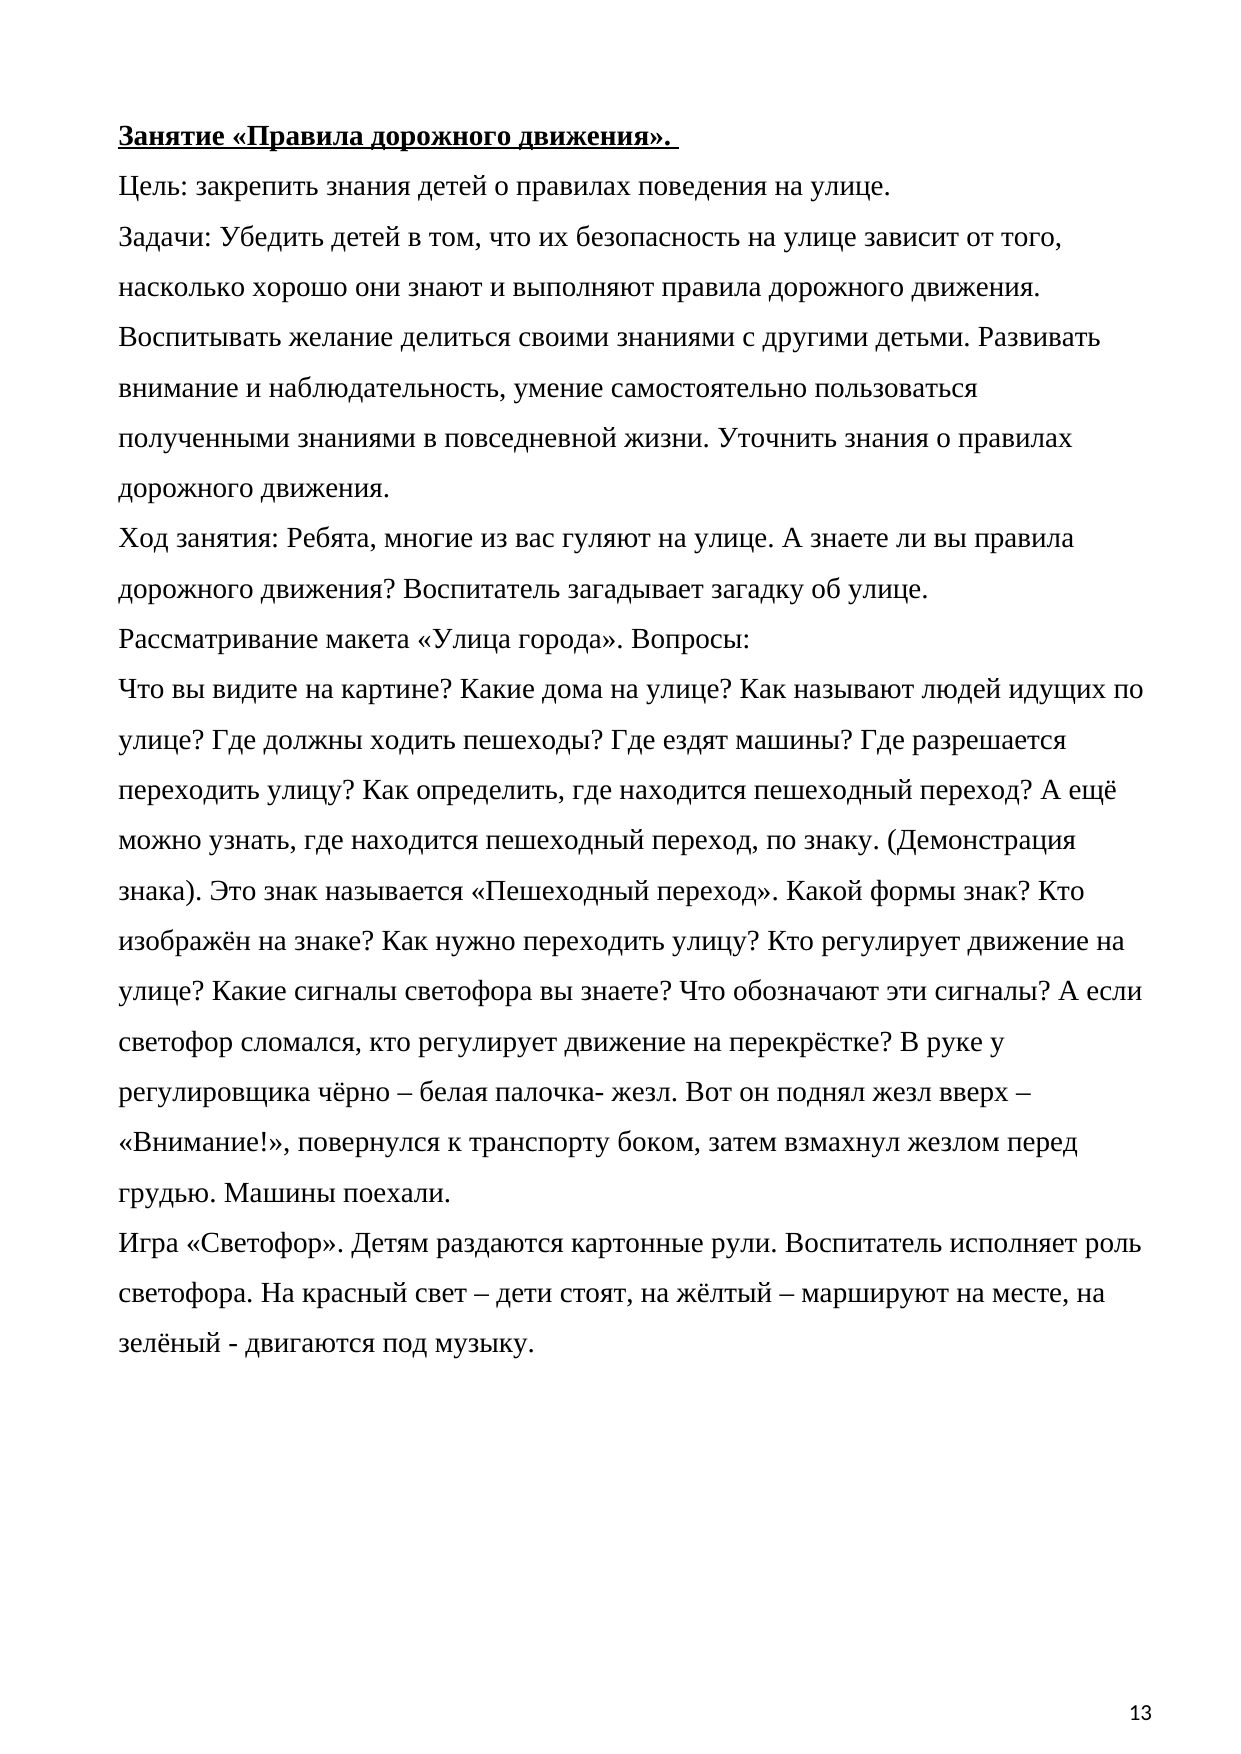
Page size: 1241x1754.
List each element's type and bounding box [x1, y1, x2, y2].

text [118, 474, 1152, 1614]
